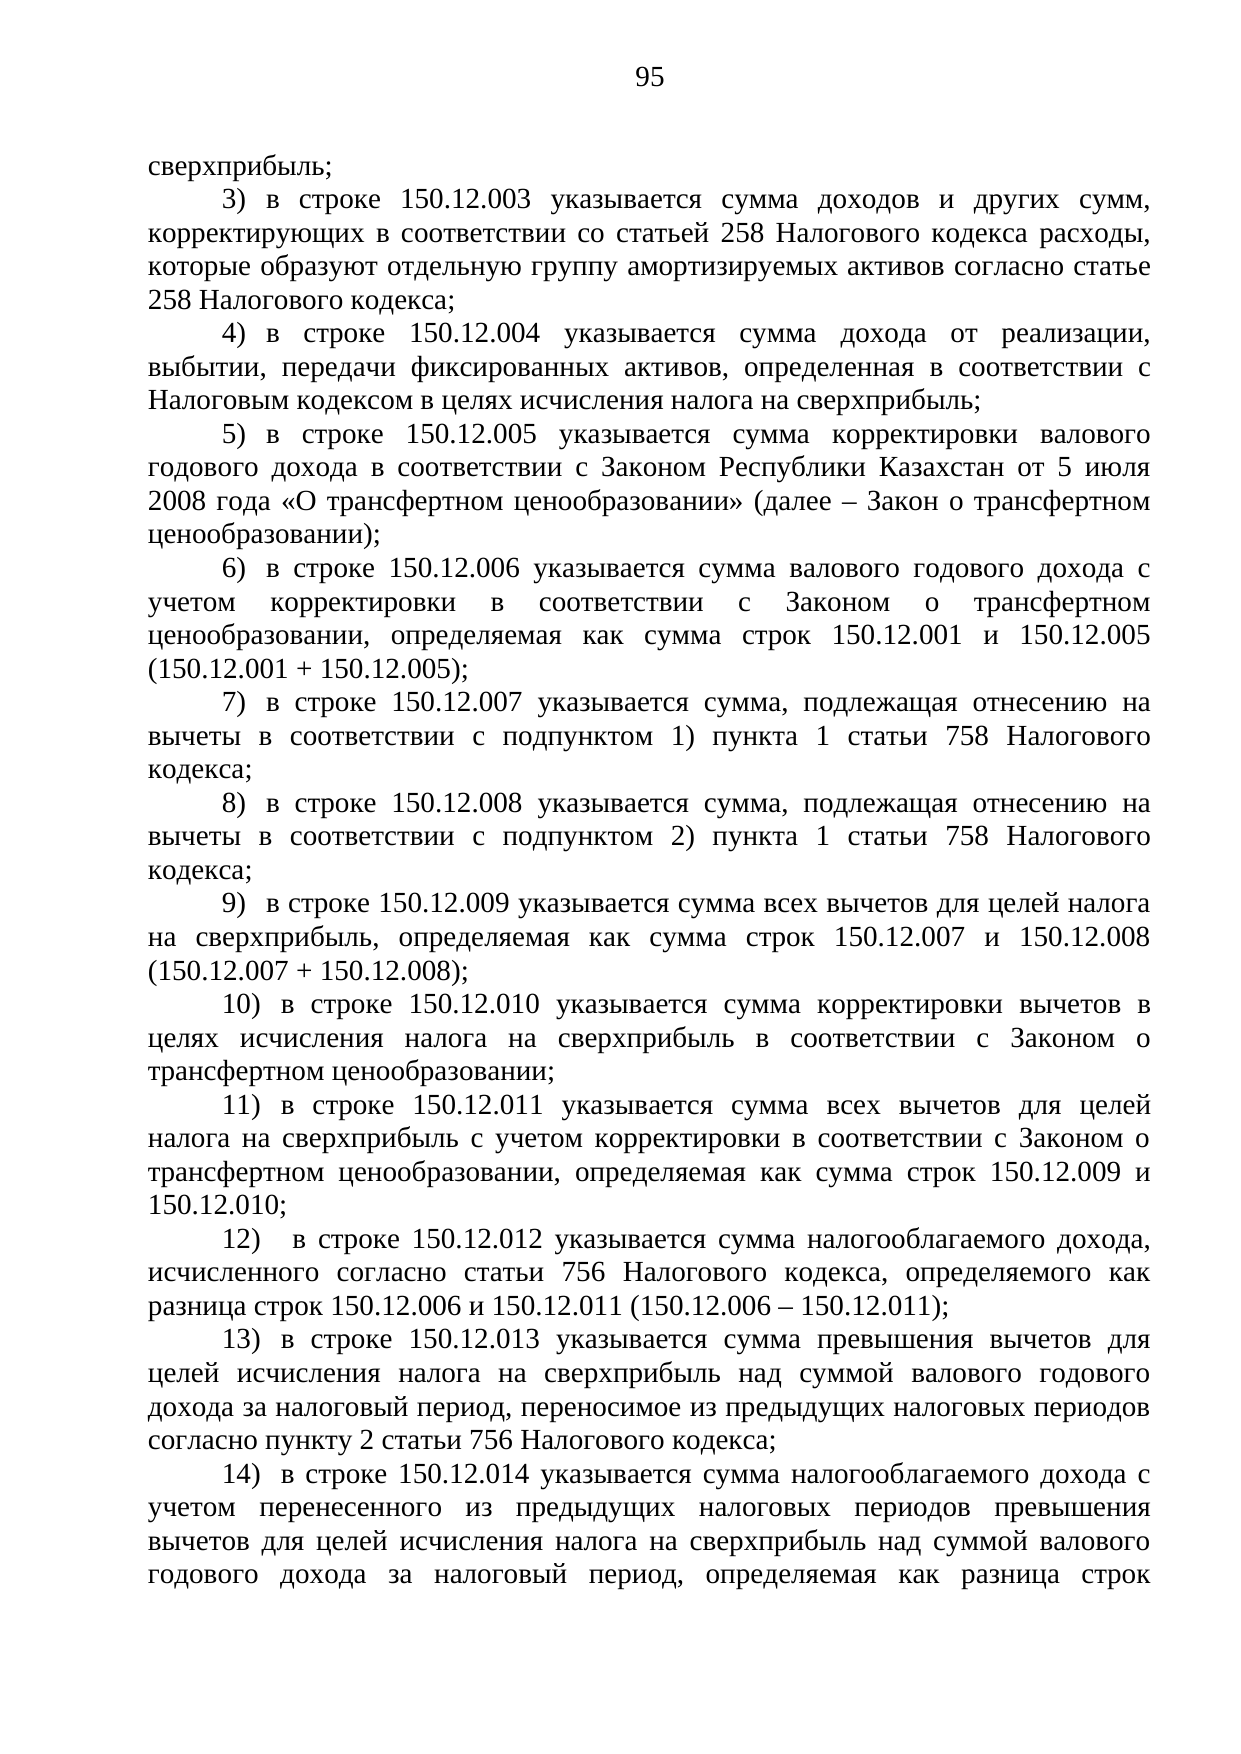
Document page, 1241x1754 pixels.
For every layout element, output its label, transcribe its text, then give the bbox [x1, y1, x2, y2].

text 5) в строке 150.12.005 указывается сумма корректировки валового годового дохода в соответствии с Законом Республики Казахстан от 5 июля 2008 года «О трансфертном ценообразовании» (далее – Закон о трансфертном ценообразовании); [148, 416, 1152, 550]
text 6) в строке 150.12.006 указывается сумма валового годового дохода с учетом корректировки в соответствии с Законом о трансфертном ценообразовании, определяемая как сумма строк 150.12.001 и 150.12.005 (150.12.001 + 150.12.005); [148, 550, 1152, 684]
text 11) в строке 150.12.011 указывается сумма всех вычетов для целей налога на сверхприбыль с учетом корректировки в соответствии с Законом о трансфертном ценообразовании, определяемая как сумма строк 150.12.009 и 150.12.010; [148, 1087, 1152, 1221]
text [148, 1456, 1152, 1590]
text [148, 148, 1152, 181]
text 13) в строке 150.12.013 указывается сумма превышения вычетов для целей исчисления налога на сверхприбыль над суммой валового годового дохода за налоговый период, переносимое из предыдущих налоговых периодов согласно пункту 2 статьи 756 Налогового кодекса; [148, 1322, 1152, 1456]
text 8) в строке 150.12.008 указывается сумма, подлежащая отнесению на вычеты в соответствии с подпунктом 2) пункта 1 статьи 758 Налогового кодекса; [148, 785, 1152, 886]
text 7) в строке 150.12.007 указывается сумма, подлежащая отнесению на вычеты в соответствии с подпунктом 1) пункта 1 статьи 758 Налогового кодекса; [148, 684, 1152, 785]
text 12) в строке 150.12.012 указывается сумма налогооблагаемого дохода, исчисленного согласно статьи 756 Налогового кодекса, определяемого как разница строк 150.12.006 и 150.12.011 (150.12.006 – 150.12.011); [148, 1221, 1152, 1322]
text 3) в строке 150.12.003 указывается сумма доходов и других сумм, корректирующих в соответствии со статьей 258 Налогового кодекса расходы, которые образуют отдельную группу амортизируемых активов согласно статье 258 Налогового кодекса; [148, 181, 1152, 315]
text 4) в строке 150.12.004 указывается сумма дохода от реализации, выбытии, передачи фиксированных активов, определенная в соответствии с Налоговым кодексом в целях исчисления налога на сверхприбыль; [148, 315, 1152, 416]
text 9) в строке 150.12.009 указывается сумма всех вычетов для целей налога на сверхприбыль, определяемая как сумма строк 150.12.007 и 150.12.008 (150.12.007 + 150.12.008); [148, 886, 1152, 986]
text 10) в строке 150.12.010 указывается сумма корректировки вычетов в целях исчисления налога на сверхприбыль в соответствии с Законом о трансфертном ценообразовании; [148, 986, 1152, 1087]
